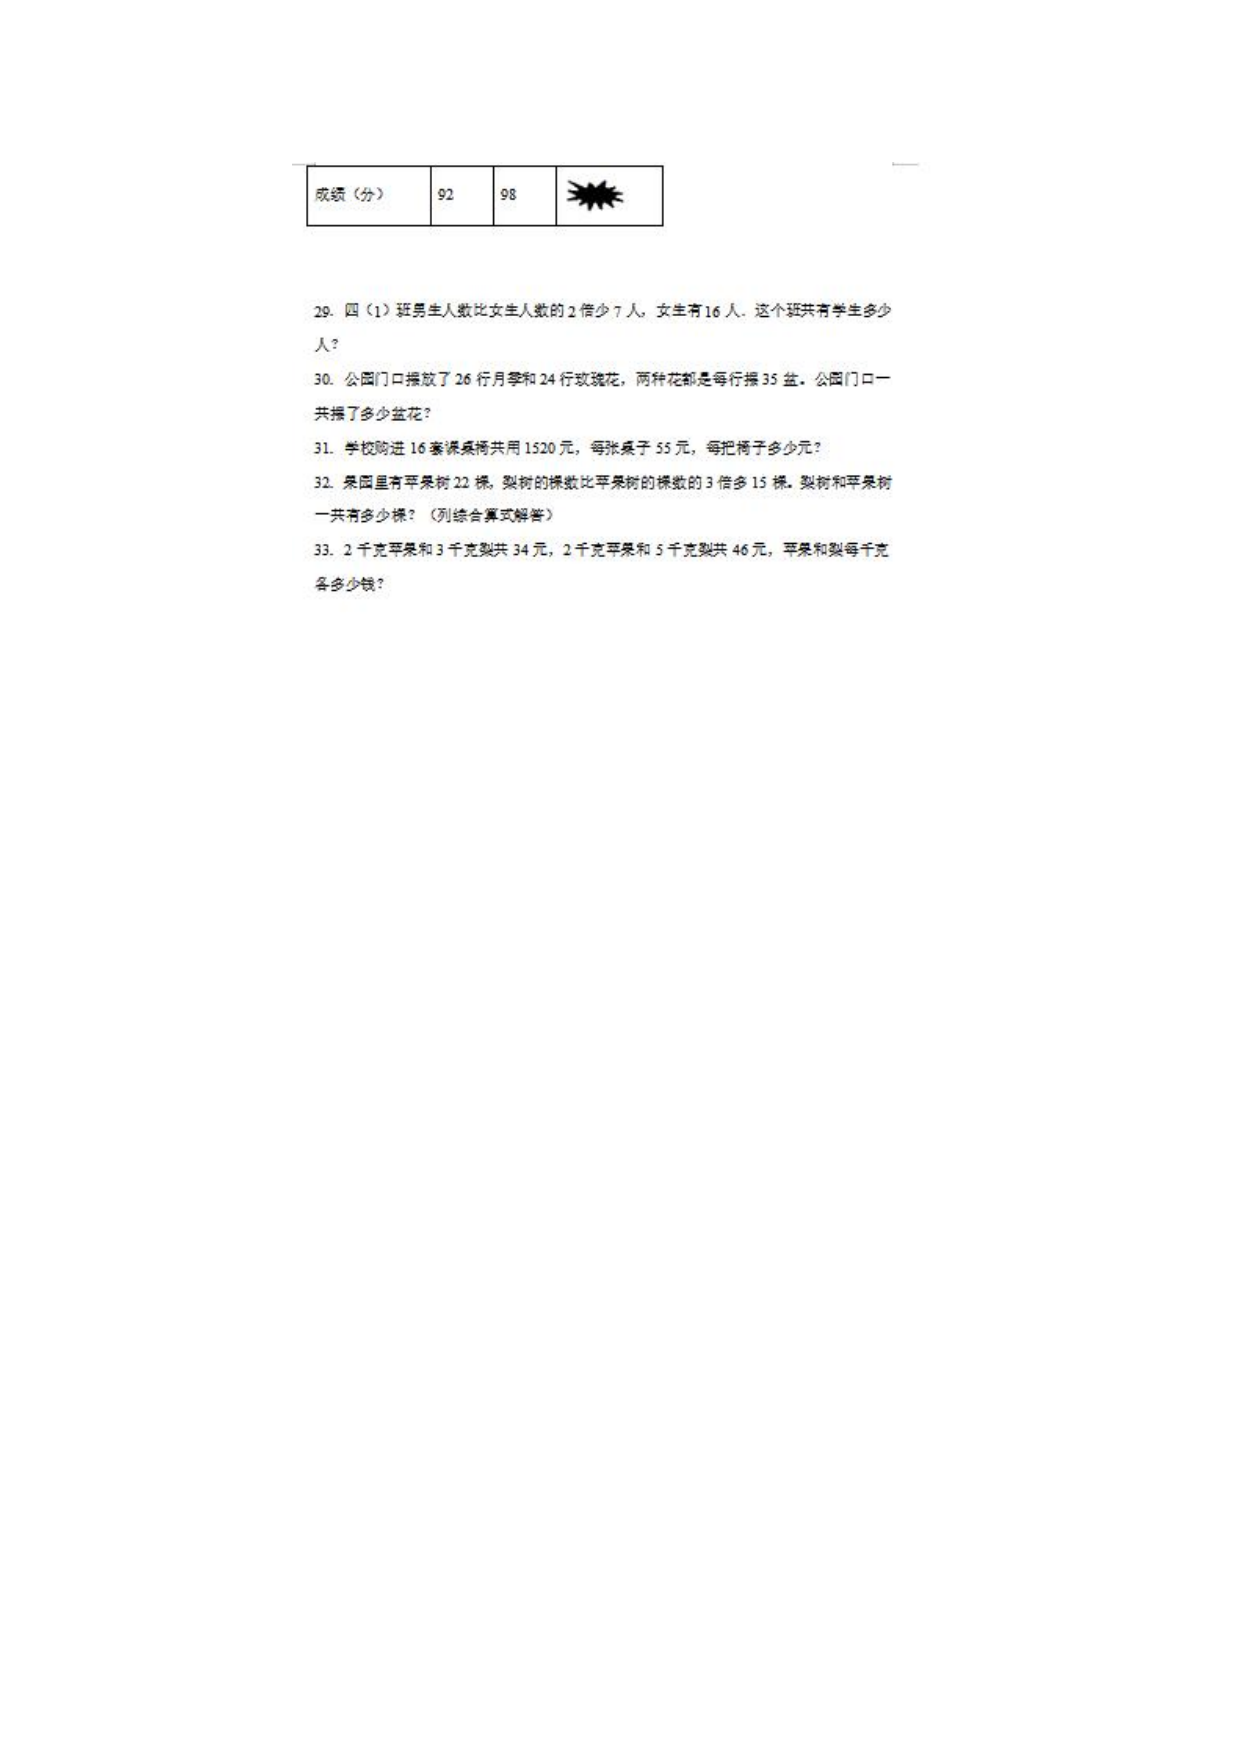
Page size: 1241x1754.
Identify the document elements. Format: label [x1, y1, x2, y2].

picture [292, 162, 949, 687]
